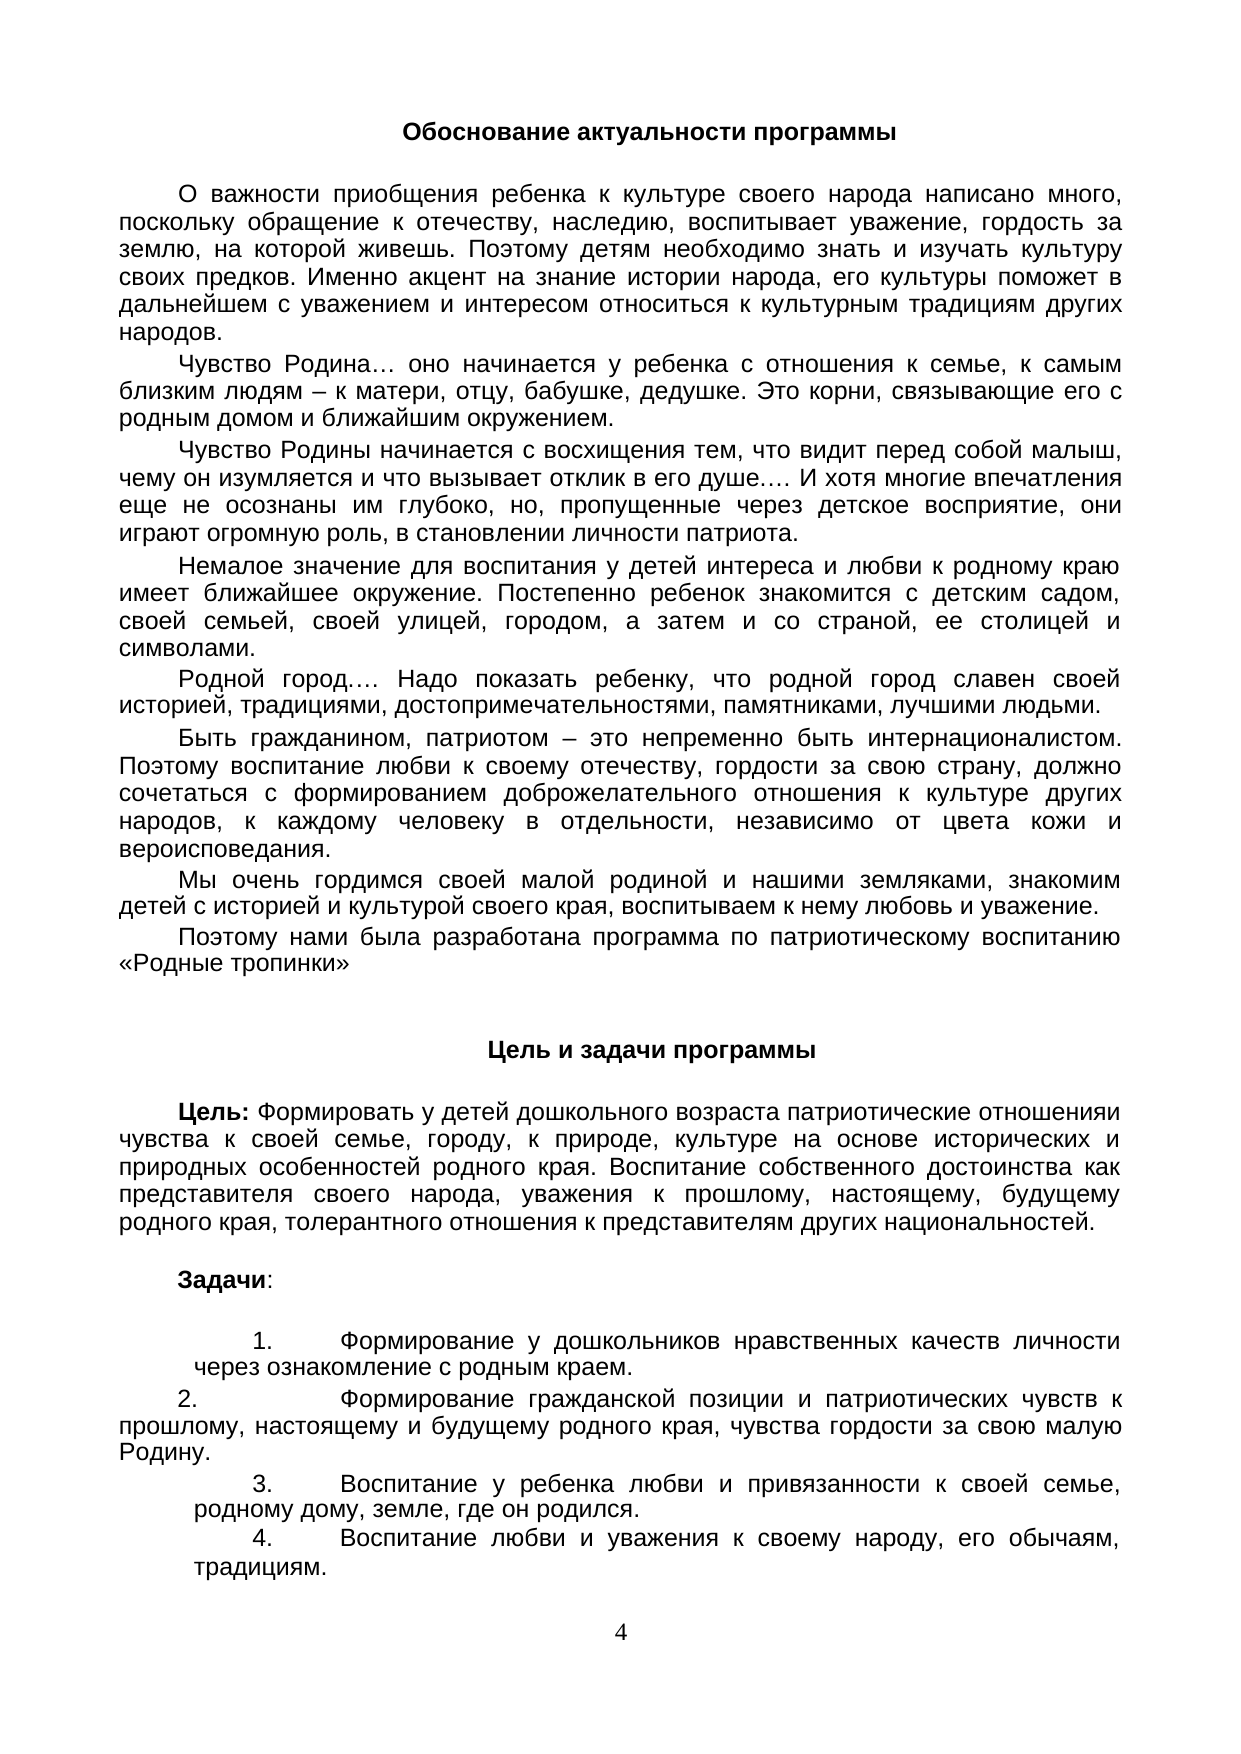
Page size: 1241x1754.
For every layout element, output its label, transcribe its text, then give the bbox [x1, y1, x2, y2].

text Задачи: [177, 1265, 1123, 1294]
text Мы очень гордимся своей малой родиной и нашими земляками, знакомим детей с историей и культурой своего края, воспитываем к нему любовь и уважение. [119, 868, 1121, 919]
text Чувство Родины начинается с восхищения тем, что видит перед собой малыш, чему он изумляется и что вызывает отклик в его душе.… И хотя многие впечатления еще не осознаны им глубоко, но, пропущенные через детское восприятие, они играют огромную роль, в становлении личности патриота. [119, 437, 1123, 547]
list Формирование гражданской позиции и патриотических чувств к прошлому, настоящему и будущему родного края, чувства гордости за свою малую Родину. [119, 1386, 1123, 1466]
text Обоснование актуальности программы [402, 117, 1123, 146]
text Чувство Родина… оно начинается у ребенка с отношения к семье, к самым близким людям – к матери, отцу, бабушке, дедушке. Это корни, связывающие его с родным домом и ближайшим окружением. [119, 351, 1123, 432]
text Быть гражданином, патриотом – это непременно быть интернационалистом. Поэтому воспитание любви к своему отечеству, гордости за свою страну, должно сочетаться с формированием доброжелательного отношения к культуре других народов, к каждому человеку в отдельности, независимо от цвета кожи и вероисповедания. [119, 724, 1123, 862]
text Цель и задачи программы [487, 1035, 1123, 1064]
text 4 [614, 1617, 1123, 1646]
text О важности приобщения ребенка к культуре своего народа написано много, поскольку обращение к отечеству, наследию, воспитывает уважение, гордость за землю, на которой живешь. Поэтому детям необходимо знать и изучать культуру своих предков. Именно акцент на знание истории народа, его культуры поможет в дальнейшем с уважением и интересом относиться к культурным традициям других народов. [119, 180, 1123, 346]
text Немалое значение для воспитания у детей интереса и любви к родному краю имеет ближайшее окружение. Постепенно ребенок знакомится с детским садом, своей семьей, своей улицей, городом, а затем и со страной, ее столицей и символами. [119, 552, 1121, 662]
text Цель: Формировать у детей дошкольного возраста патриотические отношенияи чувства к своей семье, городу, к природе, культуре на основе исторических и природных особенностей родного края. Воспитание собственного достоинства как представителя своего народа, уважения к прошлому, настоящему, будущему родного края, толерантного отношения к представителям других национальностей. [119, 1098, 1121, 1235]
list Формирование у дошкольников нравственных качеств личности через ознакомление с родным краем. [194, 1328, 1121, 1381]
list Воспитание любви и уважения к своему народу, его обычаям, [252, 1523, 1123, 1552]
text традициям. [194, 1552, 1123, 1581]
text Поэтому нами была разработана программа по патриотическому воспитанию «Родные тропинки» [119, 925, 1121, 977]
list Воспитание у ребенка любви и привязанности к своей семье, родному дому, земле, где он родился. [194, 1471, 1121, 1523]
text Родной город.… Надо показать ребенку, что родной город славен своей историей, традициями, достопримечательностями, памятниками, лучшими людьми. [119, 667, 1121, 719]
